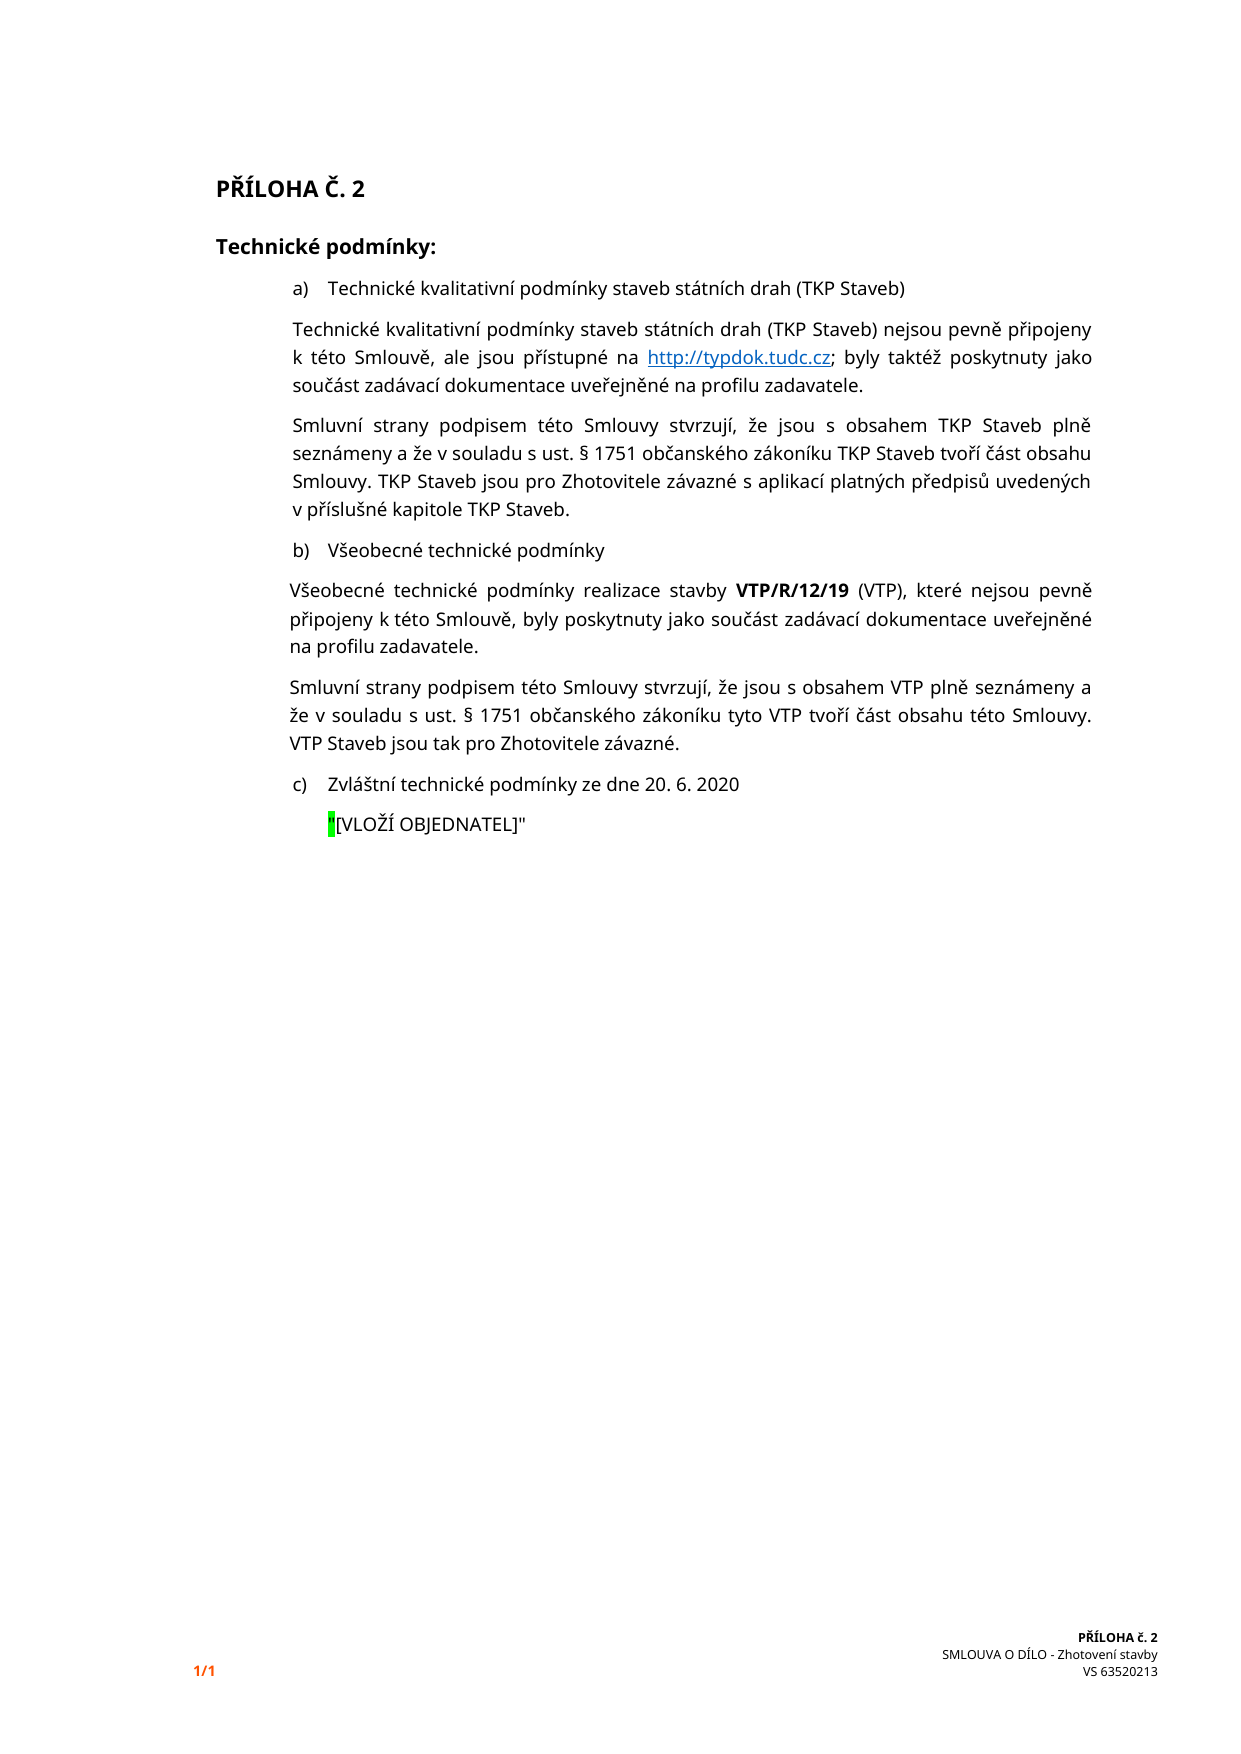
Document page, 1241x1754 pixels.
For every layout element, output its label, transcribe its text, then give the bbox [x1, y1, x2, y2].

text Příloha č. 2 [216, 172, 1093, 204]
list Technické kvalitativní podmínky staveb státních drah (TKP Staveb) [292, 276, 1093, 301]
text Smluvní strany podpisem této Smlouvy stvrzují, že jsou s obsahem TKP Staveb plně seznámeny a že v souladu s ust. § 1751 občanského zákoníku TKP Staveb tvoří část obsahu Smlouvy. TKP Staveb jsou pro Zhotovitele závazné s aplikací platných předpisů uvedených v příslušné kapitole TKP Staveb. [292, 413, 1093, 522]
text Zvláštní technické podmínky ze dne 20. 6. 2020 [292, 771, 1093, 796]
text Všeobecné technické podmínky realizace stavby VTP/R/12/19 (VTP), které nejsou pevně připojeny k této Smlouvě, byly poskytnuty jako součást zadávací dokumentace uveřejněné na profilu zadavatele. [289, 578, 1093, 659]
text Smluvní strany podpisem této Smlouvy stvrzují, že jsou s obsahem VTP plně seznámeny a že v souladu s ust. § 1751 občanského zákoníku tyto VTP tvoří část obsahu této Smlouvy. VTP Staveb jsou tak pro Zhotovitele závazné. [289, 674, 1093, 756]
text Technické kvalitativní podmínky staveb státních drah (TKP Staveb) nejsou pevně připojeny k této Smlouvě, ale jsou přístupné na http://typdok.tudc.cz; byly taktéž poskytnuty jako součást zadávací dokumentace uveřejněné na profilu zadavatele. [292, 316, 1093, 398]
text Všeobecné technické podmínky [292, 537, 1093, 563]
text Technické podmínky: [216, 232, 1093, 260]
